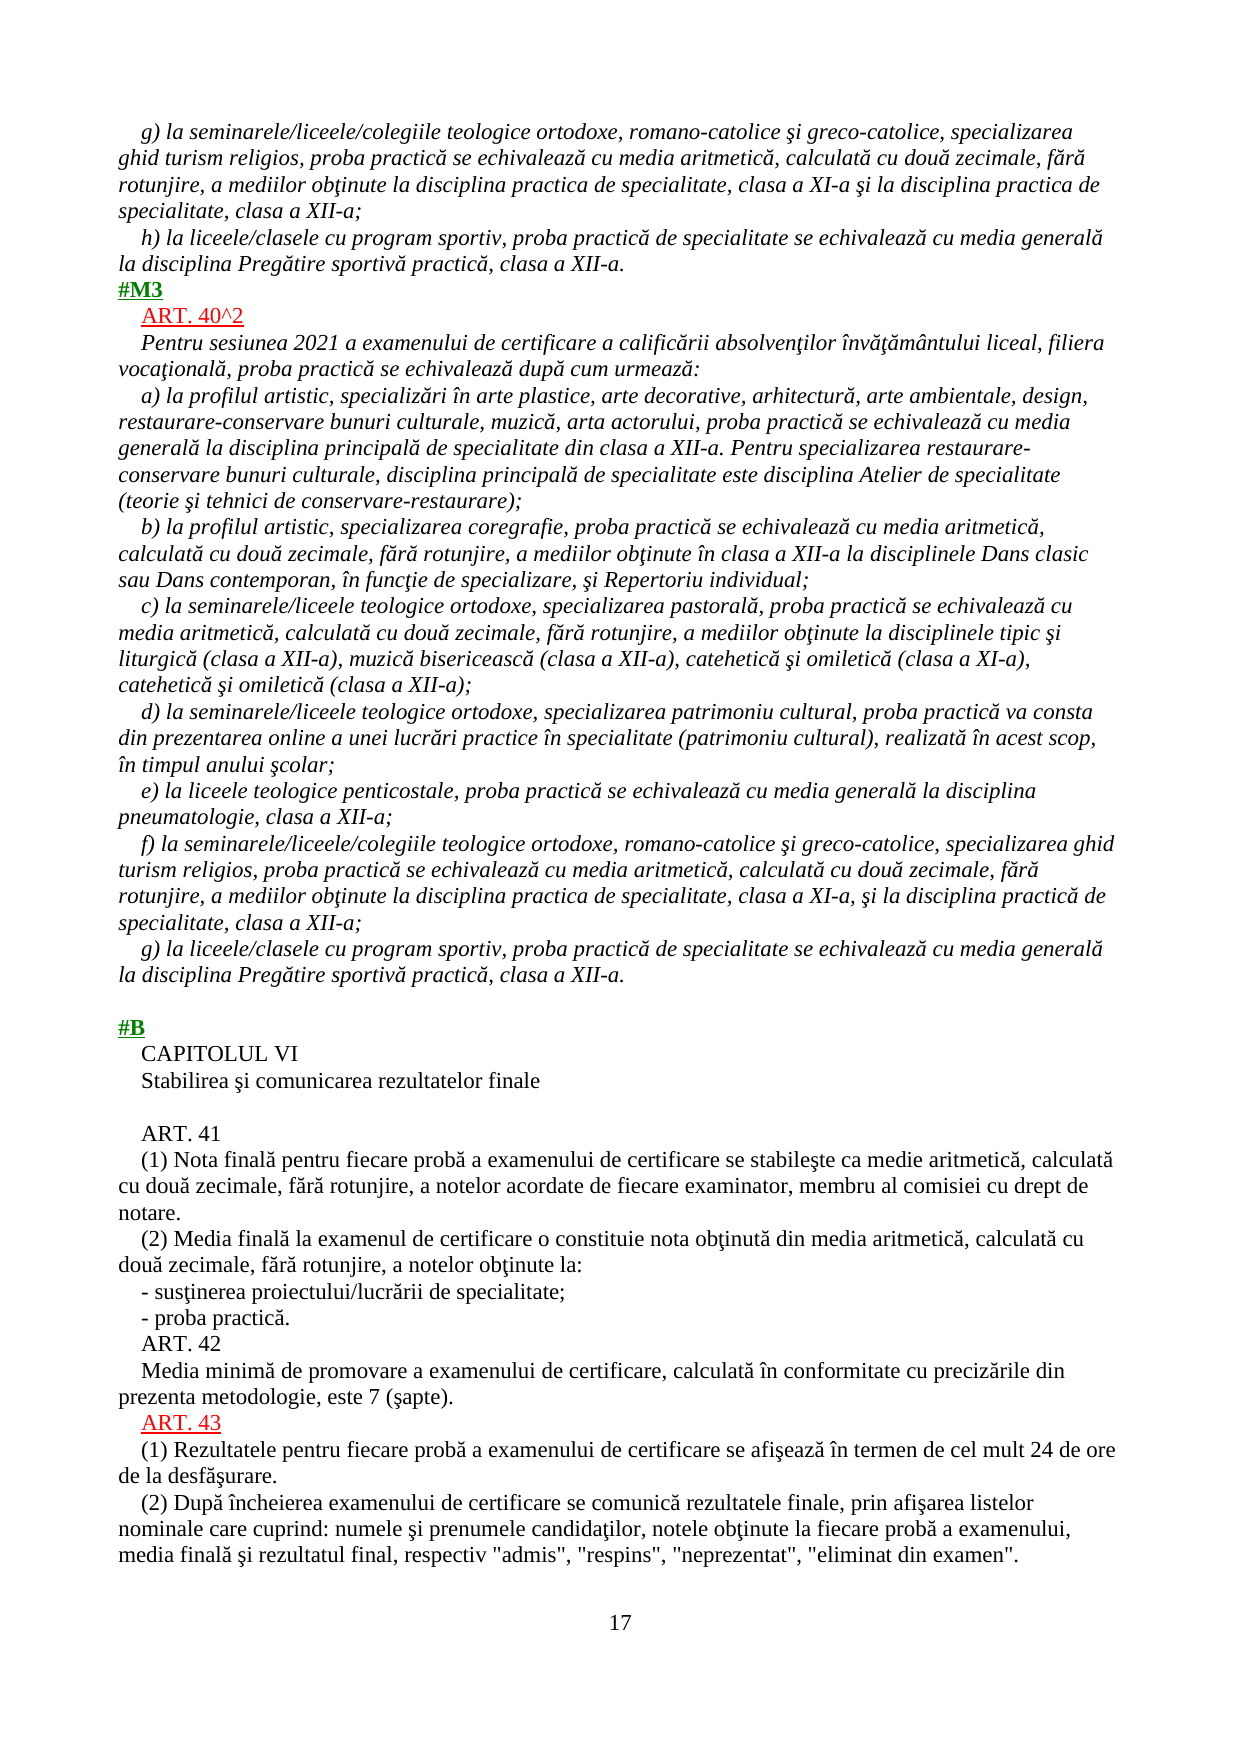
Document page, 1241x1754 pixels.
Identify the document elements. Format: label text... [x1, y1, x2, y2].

text g) la seminarele/liceele/colegiile teologice ortodoxe, romano-catolice şi greco-catolice, specializarea ghid turism religios, proba practică se echivalează cu media aritmetică, calculată cu două zecimale, fără rotunjire, a mediilor obţinute la disciplina practica de specialitate, clasa a XI-a şi la disciplina practica de specialitate, clasa a XII-a; [118, 118, 1122, 223]
text (2) După încheierea examenului de certificare se comunică rezultatele finale, prin afişarea listelor nominale care cuprind: numele şi prenumele candidaţilor, notele obţinute la fiecare probă a examenului, media finală şi rezultatul final, respectiv "admis", "respins", "neprezentat", "eliminat din examen". [118, 1488, 1122, 1568]
text c) la seminarele/liceele teologice ortodoxe, specializarea pastorală, proba practică se echivalează cu media aritmetică, calculată cu două zecimale, fără rotunjire, a mediilor obţinute la disciplinele tipic şi liturgică (clasa a XII-a), muzică bisericească (clasa a XII-a), catehetică şi omiletică (clasa a XI-a), catehetică şi omiletică (clasa a XII-a); [118, 592, 1122, 698]
text a) la profilul artistic, specializări în arte plastice, arte decorative, arhitectură, arte ambientale, design, restaurare-conservare bunuri culturale, muzică, arta actorului, proba practică se echivalează cu media generală la disciplina principală de specialitate din clasa a XII-a. Pentru specializarea restaurare-conservare bunuri culturale, disciplina principală de specialitate este disciplina Atelier de specialitate (teorie şi tehnici de conservare-restaurare); [118, 382, 1122, 513]
text Pentru sesiunea 2021 a examenului de certificare a calificării absolvenţilor învăţământului liceal, filiera vocaţională, proba practică se echivalează după cum urmează: [118, 329, 1122, 382]
text g) la liceele/clasele cu program sportiv, proba practică de specialitate se echivalează cu media generală la disciplina Pregătire sportivă practică, clasa a XII-a. [118, 935, 1122, 988]
text #M3 [118, 276, 1122, 303]
text ART. 42 [118, 1330, 1122, 1357]
text d) la seminarele/liceele teologice ortodoxe, specializarea patrimoniu cultural, proba practică va consta din prezentarea online a unei lucrări practice în specialitate (patrimoniu cultural), realizată în acest scop, în timpul anului şcolar; [118, 698, 1122, 777]
text f) la seminarele/liceele/colegiile teologice ortodoxe, romano-catolice şi greco-catolice, specializarea ghid turism religios, proba practică se echivalează cu media aritmetică, calculată cu două zecimale, fără rotunjire, a mediilor obţinute la disciplina practica de specialitate, clasa a XI-a, şi la disciplina practică de specialitate, clasa a XII-a; [118, 830, 1122, 935]
text h) la liceele/clasele cu program sportiv, proba practică de specialitate se echivalează cu media generală la disciplina Pregătire sportivă practică, clasa a XII-a. [118, 223, 1122, 276]
text (1) Nota finală pentru fiecare probă a examenului de certificare se stabileşte ca medie aritmetică, calculată cu două zecimale, fără rotunjire, a notelor acordate de fiecare examinator, membru al comisiei cu drept de notare. [118, 1146, 1122, 1225]
text b) la profilul artistic, specializarea coregrafie, proba practică se echivalează cu media aritmetică, calculată cu două zecimale, fără rotunjire, a mediilor obţinute în clasa a XII-a la disciplinele Dans clasic sau Dans contemporan, în funcţie de specializare, şi Repertoriu individual; [118, 513, 1122, 592]
text ART. 41 [118, 1119, 1122, 1146]
text Stabilirea şi comunicarea rezultatelor finale [118, 1067, 1122, 1093]
text #B [118, 1014, 1122, 1041]
text - susţinerea proiectului/lucrării de specialitate; [118, 1278, 1122, 1304]
text Media minimă de promovare a examenului de certificare, calculată în conformitate cu precizările din prezenta metodologie, este 7 (şapte). [118, 1357, 1122, 1409]
text CAPITOLUL VI [118, 1041, 1122, 1067]
text ART. 43 [118, 1409, 1122, 1436]
text - proba practică. [118, 1304, 1122, 1330]
text e) la liceele teologice penticostale, proba practică se echivalează cu media generală la disciplina pneumatologie, clasa a XII-a; [118, 777, 1122, 830]
text (1) Rezultatele pentru fiecare probă a examenului de certificare se afişează în termen de cel mult 24 de ore de la desfăşurare. [118, 1436, 1122, 1488]
text ART. 40^2 [118, 303, 1122, 329]
text (2) Media finală la examenul de certificare o constituie nota obţinută din media aritmetică, calculată cu două zecimale, fără rotunjire, a notelor obţinute la: [118, 1225, 1122, 1278]
